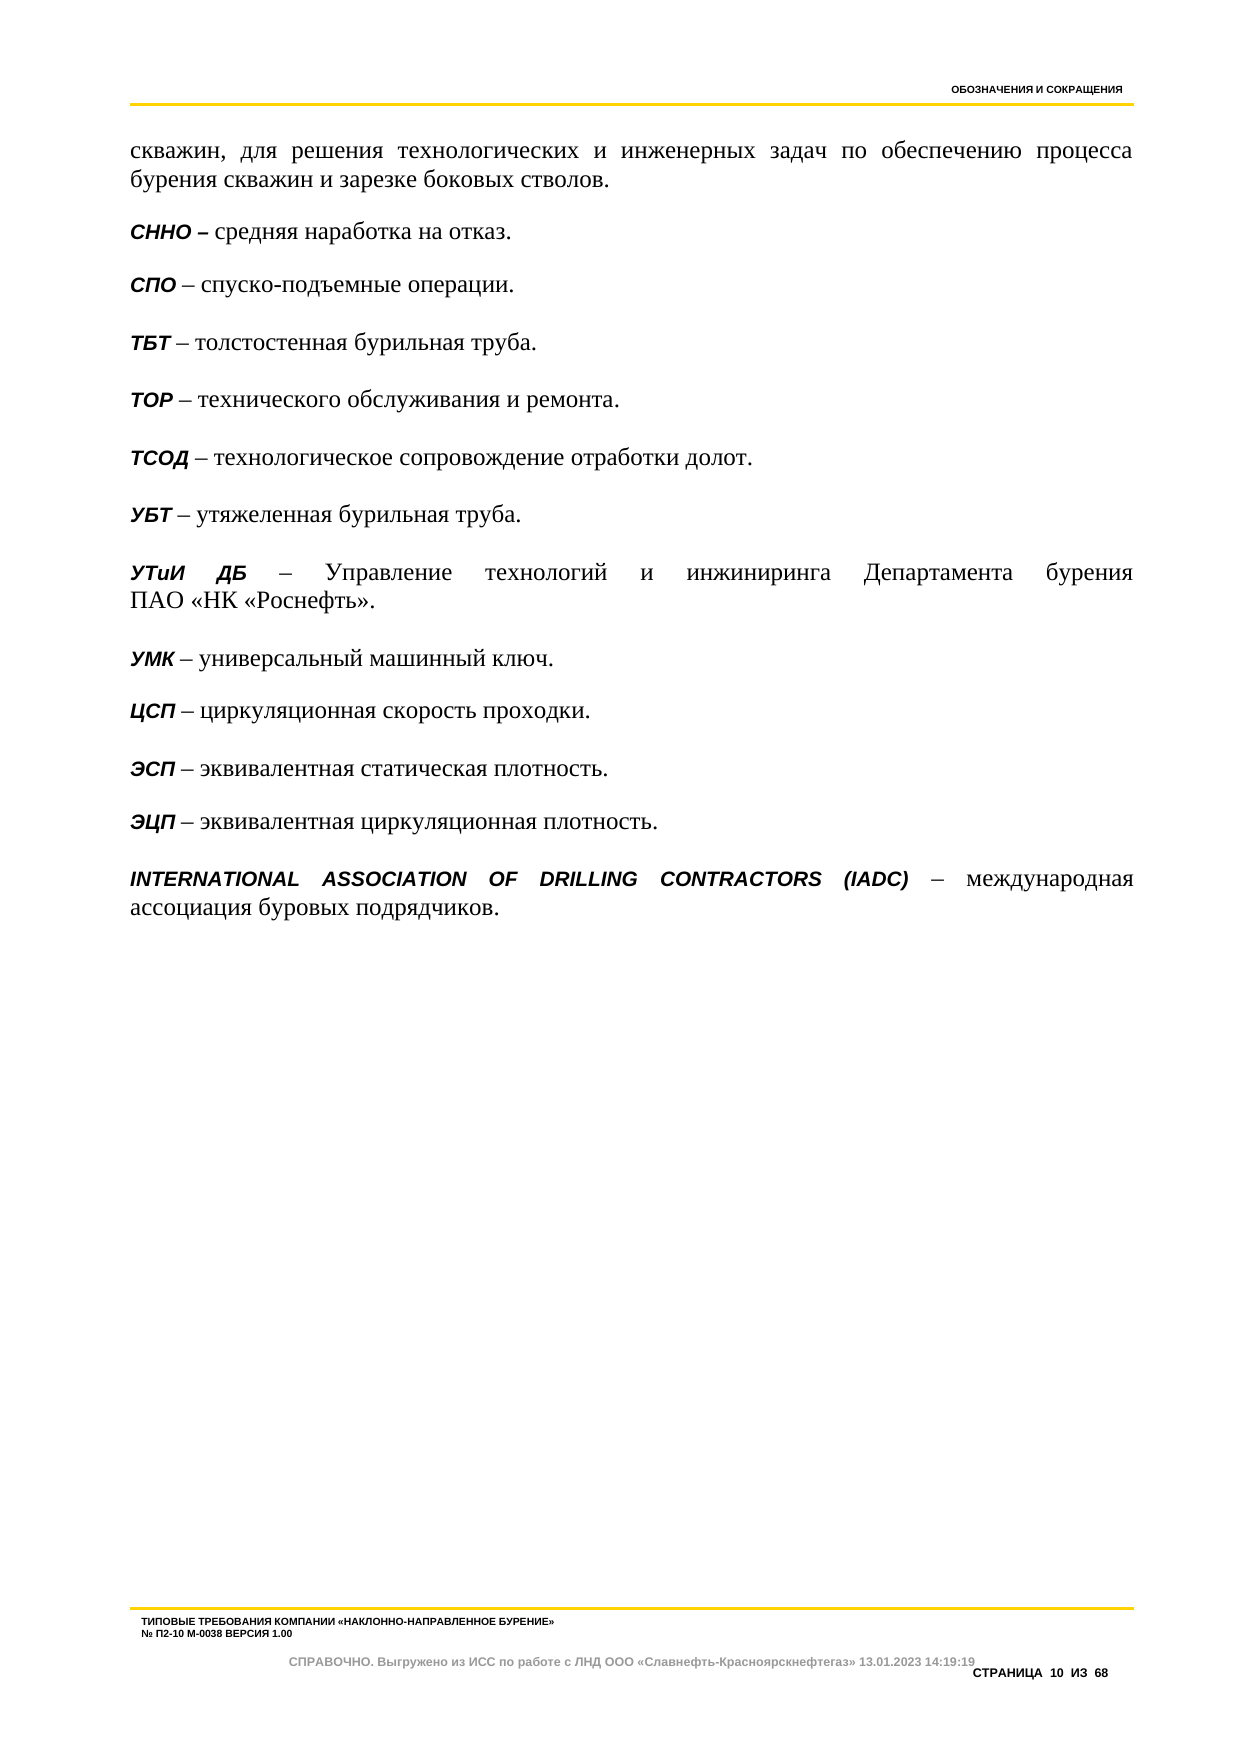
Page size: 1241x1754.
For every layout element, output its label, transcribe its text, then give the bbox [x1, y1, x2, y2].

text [130, 135, 1134, 192]
text ТСОД – технологическое сопровождение отработки долот. [130, 442, 1134, 470]
text СННО – средняя наработка на отказ. [130, 216, 1134, 245]
text INTERNATIONAL ASSOCIATION OF DRILLING CONTRACTORS (IADC) – международная ассоциация буровых подрядчиков. [130, 863, 1134, 921]
text УБТ – утяжеленная бурильная труба. [130, 499, 1134, 528]
text ЭСП – эквивалентная статическая плотность. [130, 753, 1134, 782]
text УМК – универсальный машинный ключ. [130, 643, 1134, 672]
text ТОР – технического обслуживания и ремонта. [130, 384, 1134, 413]
text ЭЦП – эквивалентная циркуляционная плотность. [130, 806, 1134, 834]
text СПО – спуско-подъемные операции. [130, 269, 1134, 298]
text ЦСП – циркуляционная скорость проходки. [130, 696, 1134, 724]
text УТии ДБ – Управление технологий и инжиниринга Департамента бурения ПАО «НК «Роснефть». [130, 557, 1134, 614]
text ТБТ – толстостенная бурильная труба. [130, 327, 1134, 355]
